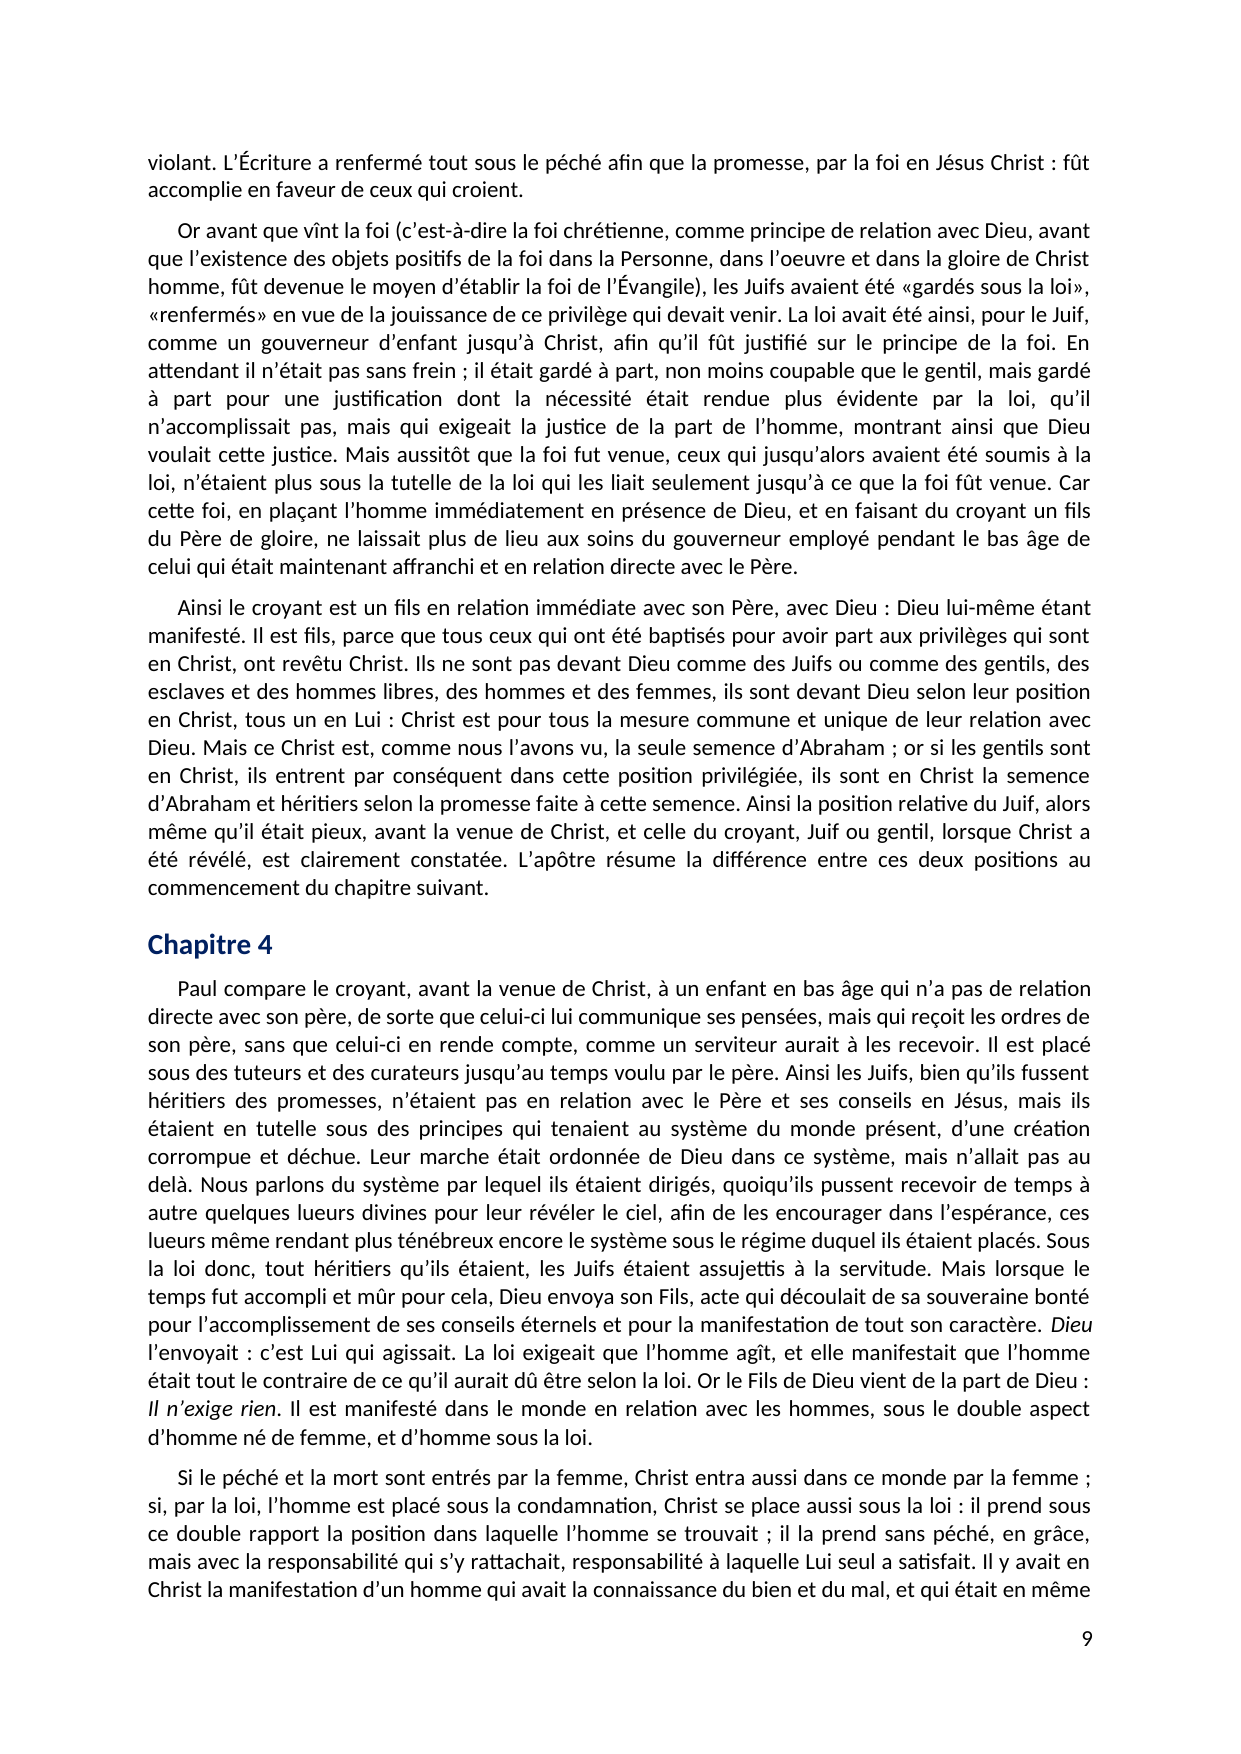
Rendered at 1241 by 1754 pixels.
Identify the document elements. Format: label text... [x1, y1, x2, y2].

text Ainsi le croyant est un fils en relation immédiate avec son Père, avec Dieu : Dieu lui-même étant manifesté. Il est fils, parce que tous ceux qui ont été baptisés pour avoir part aux privilèges qui sont en Christ, ont revêtu Christ. Ils ne sont pas devant Dieu comme des Juifs ou comme des gentils, des esclaves et des hommes libres, des hommes et des femmes, ils sont devant Dieu selon leur position en Christ, tous un en Lui : Christ est pour tous la mesure commune et unique de leur relation avec Dieu. Mais ce Christ est, comme nous l’avons vu, la seule semence d’Abraham ; or si les gentils sont en Christ, ils entrent par conséquent dans cette position privilégiée, ils sont en Christ la semence d’Abraham et héritiers selon la promesse faite à cette semence. Ainsi la position relative du Juif, alors même qu’il était pieux, avant la venue de Christ, et celle du croyant, Juif ou gentil, lorsque Christ a été révélé, est clairement constatée. L’apôtre résume la différence entre ces deux positions au commencement du chapitre suivant. [148, 593, 1093, 901]
text Paul compare le croyant, avant la venue de Christ, à un enfant en bas âge qui n’a pas de relation directe avec son père, de sorte que celui-ci lui communique ses pensées, mais qui reçoit les ordres de son père, sans que celui-ci en rende compte, comme un serviteur aurait à les recevoir. Il est placé sous des tuteurs et des curateurs jusqu’au temps voulu par le père. Ainsi les Juifs, bien qu’ils fussent héritiers des promesses, n’étaient pas en relation avec le Père et ses conseils en Jésus, mais ils étaient en tutelle sous des principes qui tenaient au système du monde présent, d’une création corrompue et déchue. Leur marche était ordonnée de Dieu dans ce système, mais n’allait pas au delà. Nous parlons du système par lequel ils étaient dirigés, quoiqu’ils pussent recevoir de temps à autre quelques lueurs divines pour leur révéler le ciel, afin de les encourager dans l’espérance, ces lueurs même rendant plus ténébreux encore le système sous le régime duquel ils étaient placés. Sous la loi donc, tout héritiers qu’ils étaient, les Juifs étaient assujettis à la servitude. Mais lorsque le temps fut accompli et mûr pour cela, Dieu envoya son Fils, acte qui découlait de sa souveraine bonté pour l’accomplissement de ses conseils éternels et pour la manifestation de tout son caractère. Dieu l’envoyait : c’est Lui qui agissait. La loi exigeait que l’homme agît, et elle manifestait que l’homme était tout le contraire de ce qu’il aurait dû être selon la loi. Or le Fils de Dieu vient de la part de Dieu : Il n’exige rien. Il est manifesté dans le monde en relation avec les hommes, sous le double aspect d’homme né de femme, et d’homme sous la loi. [148, 974, 1093, 1451]
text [148, 1463, 1093, 1603]
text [148, 148, 1093, 204]
subtitle Chapitre 4 [148, 926, 1093, 962]
text Or avant que vînt la foi (c’est-à-dire la foi chrétienne, comme principe de relation avec Dieu, avant que l’existence des objets positifs de la foi dans la Personne, dans l’oeuvre et dans la gloire de Christ homme, fût devenue le moyen d’établir la foi de l’Évangile), les Juifs avaient été «gardés sous la loi», «renfermés» en vue de la jouissance de ce privilège qui devait venir. La loi avait été ainsi, pour le Juif, comme un gouverneur d’enfant jusqu’à Christ, afin qu’il fût justifié sur le principe de la foi. En attendant il n’était pas sans frein ; il était gardé à part, non moins coupable que le gentil, mais gardé à part pour une justification dont la nécessité était rendue plus évidente par la loi, qu’il n’accomplissait pas, mais qui exigeait la justice de la part de l’homme, montrant ainsi que Dieu voulait cette justice. Mais aussitôt que la foi fut venue, ceux qui jusqu’alors avaient été soumis à la loi, n’étaient plus sous la tutelle de la loi qui les liait seulement jusqu’à ce que la foi fût venue. Car cette foi, en plaçant l’homme immédiatement en présence de Dieu, et en faisant du croyant un fils du Père de gloire, ne laissait plus de lieu aux soins du gouverneur employé pendant le bas âge de celui qui était maintenant affranchi et en relation directe avec le Père. [148, 216, 1093, 580]
